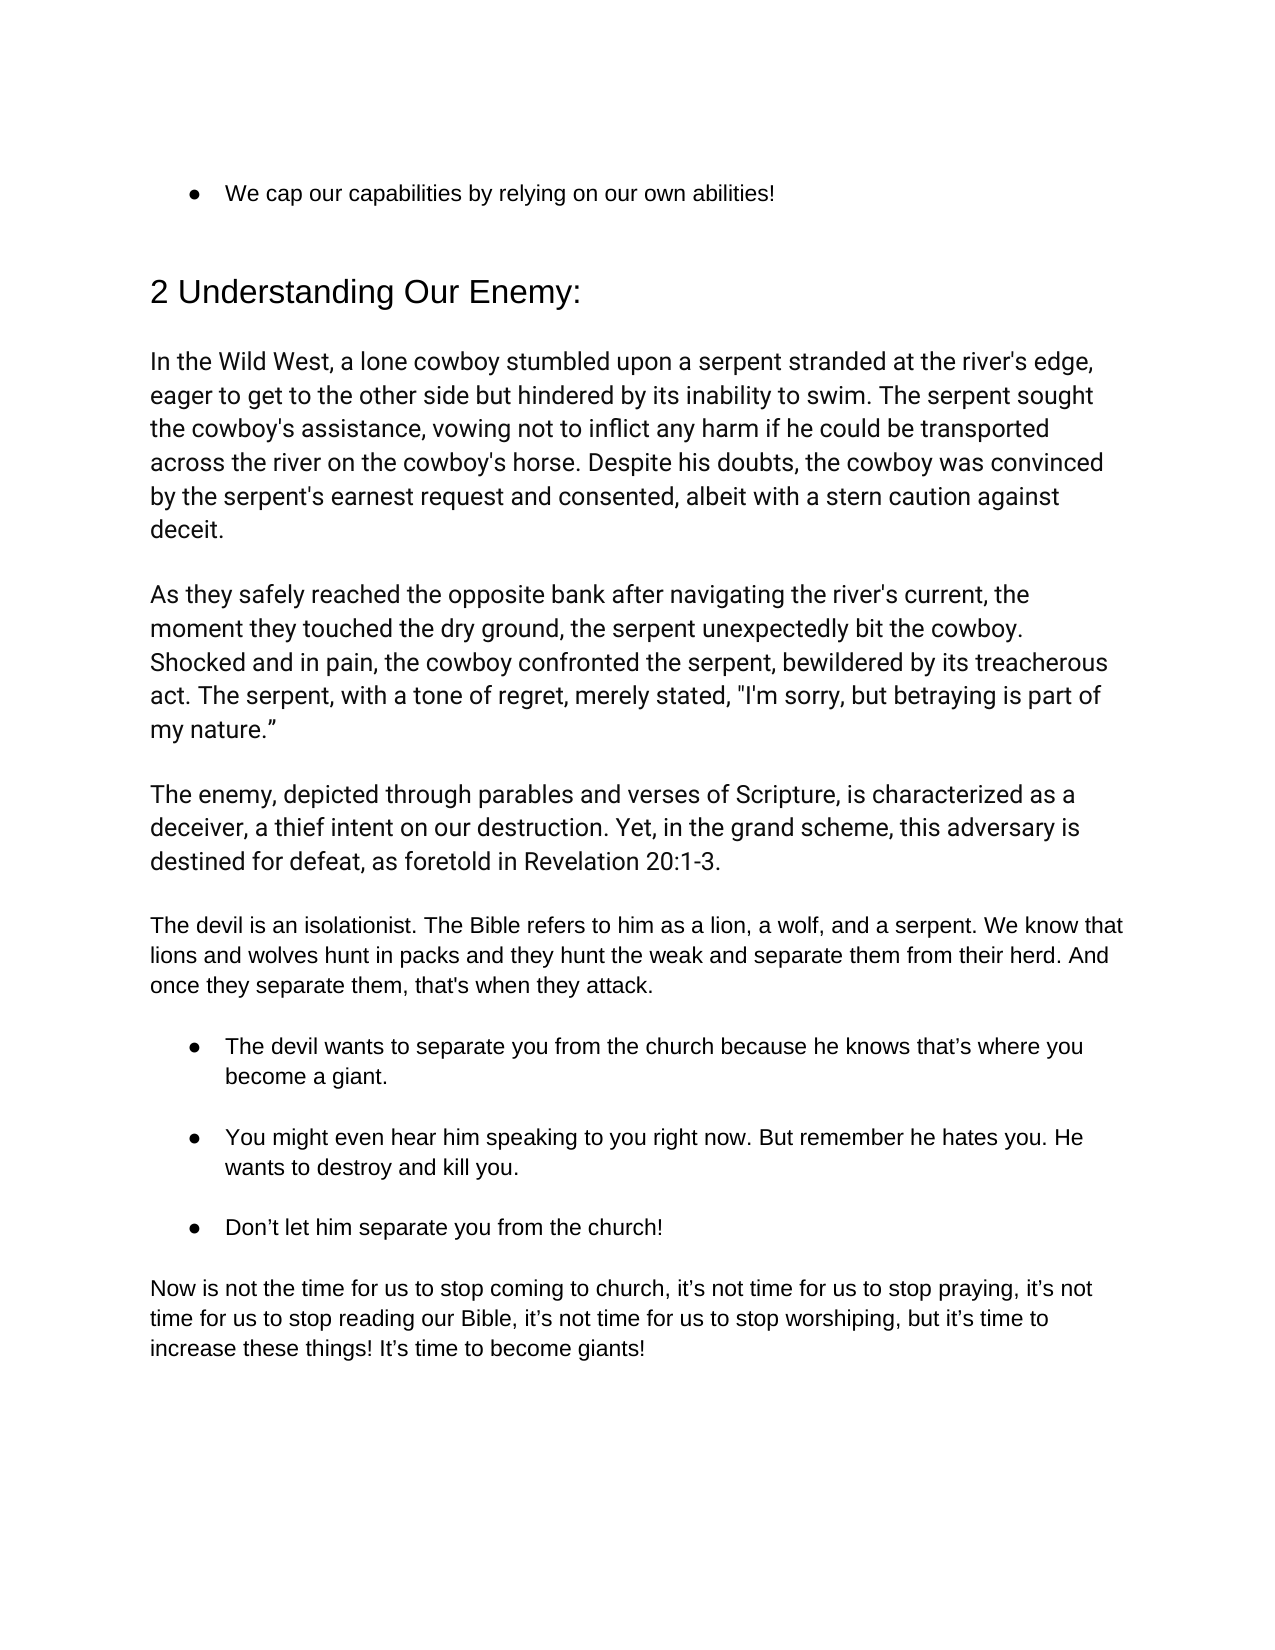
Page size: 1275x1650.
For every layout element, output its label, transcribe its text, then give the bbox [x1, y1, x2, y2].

text The enemy, depicted through parables and verses of Scripture, is characterized as a deceiver, a thief intent on our destruction. Yet, in the grand scheme, this adversary is destined for defeat, as foretold in Revelation 20:1-3. [150, 780, 1125, 876]
list We cap our capabilities by relying on our own abilities! [187, 180, 1125, 207]
list The devil wants to separate you from the church because he knows that’s where you become a giant. [187, 1033, 1125, 1089]
text Now is not the time for us to stop coming to church, it’s not time for us to stop praying, it’s not time for us to stop reading our Bible, it’s not time for us to stop worshiping, but it’s time to increase these things! It’s time to become giants! [150, 1274, 1125, 1361]
list You might even hear him speaking to you right now. But remember he hates you. He wants to destroy and kill you. [187, 1123, 1125, 1180]
text In the Wild West, a lone cowboy stumbled upon a serpent stranded at the river's edge, eager to get to the other side but hindered by its inability to swim. The serpent sought the cowboy's assistance, vowing not to inflict any harm if he could be transported across the river on the cowboy's horse. Despite his doubts, the cowboy was convinced by the serpent's earnest request and consented, albeit with a stern caution against deceit. [150, 347, 1125, 545]
text As they safely reached the opposite bank after navigating the river's current, the moment they touched the dry ground, the serpent unexpectedly bit the cowboy. Shocked and in pain, the cowboy confronted the serpent, bewildered by its treacherous act. The serpent, with a tone of regret, merely stated, "I'm sorry, but betraying is part of my nature.” [150, 580, 1125, 744]
text The devil is an isolationist. The Bible refers to him as a lion, a wolf, and a serpent. We know that lions and wolves hunt in packs and they hunt the weak and separate them from their herd. And once they separate them, that's when they attack. [150, 912, 1125, 999]
list Don’t let him separate you from the church! [187, 1214, 1125, 1241]
subtitle 2 Understanding Our Enemy: [150, 272, 1125, 310]
